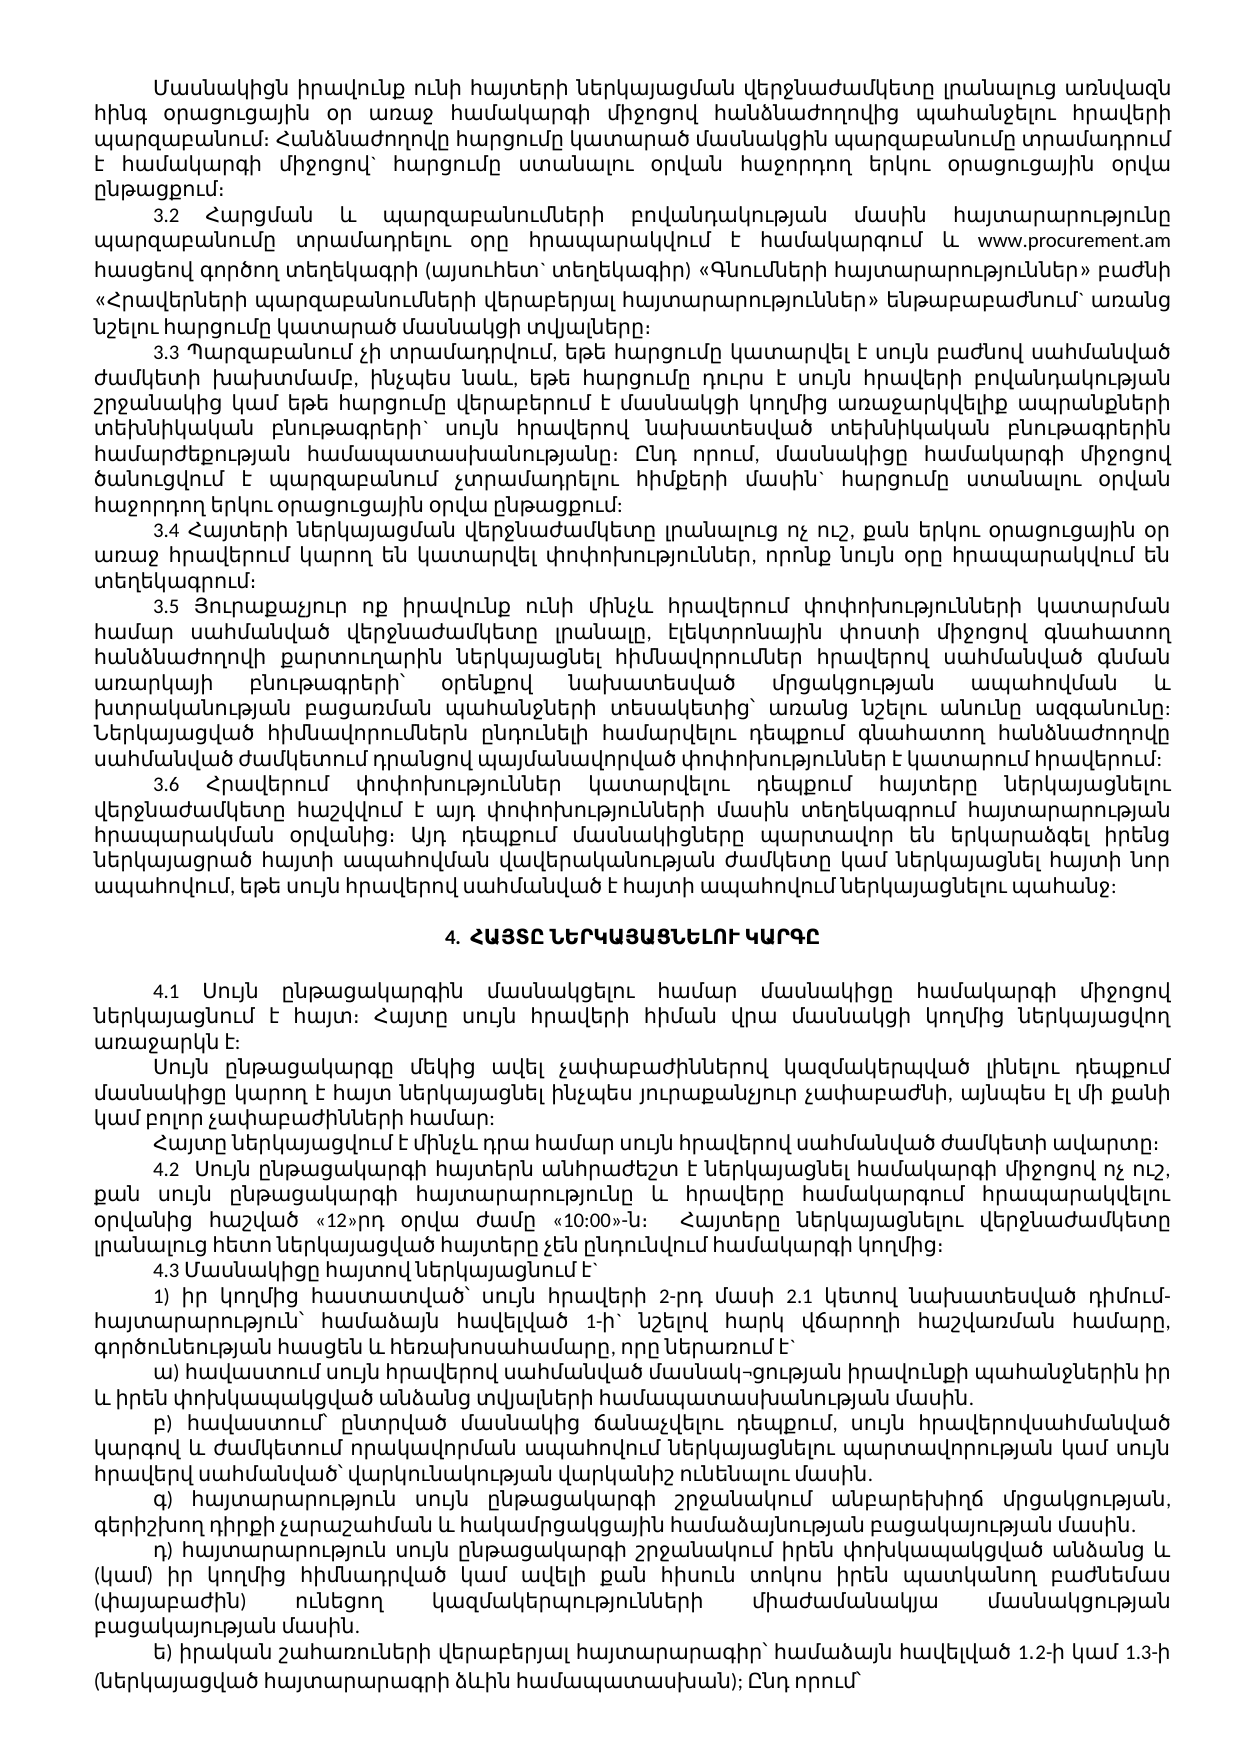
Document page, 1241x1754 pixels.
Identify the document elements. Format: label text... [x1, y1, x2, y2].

text 3.6 Հրավերում փոփոխություններ կատարվելու դեպքում հայտերը ներկայացնելու վերջնաժամկետը հաշվվում է այդ փոփոխությունների մասին տեղեկագրում հայտարարության հրապարակման օրվանից։ Այդ դեպքում մասնակիցները պարտավոր են երկարաձգել իրենց ներկայացրած հայտի ապահովման վավերականության ժամկետը կամ ներկայացնել հայտի նոր ապահովում, եթե սույն հրավերով սահմանված է հայտի ապահովում ներկայացնելու պահանջ: [94, 771, 1171, 898]
text Սույն ընթացակարգը մեկից ավել չափաբաժիններով կազմակերպված լինելու դեպքում մասնակիցը կարող է հայտ ներկայացնել ինչպես յուրաքանչյուր չափաբաժնի, այնպես էլ մի քանի կամ բոլոր չափաբաժինների համար: [94, 1054, 1171, 1131]
text ե) իրական շահառուների վերաբերյալ հայտարարագիր՝ համաձայն հավելված 1․2-ի կամ 1.3-ի (ներկայացված հայտարարագրի ձևին համապատասխան); Ընդ որում՝ [94, 1639, 1171, 1693]
text գ) հայտարարություն սույն ընթացակարգի շրջանակում անբարեխիղճ մրցակցության, գերիշխող դիրքի չարաշահման և հակամրցակցային համաձայնության բացակայության մասին. [94, 1486, 1171, 1537]
text ա) հավաստում սույն հրավերով սահմանված մասնակ¬ցության իրավունքի պահանջներին իր և իրեն փոխկապակցված անձանց տվյալների համապատասխանության մասին. [94, 1359, 1171, 1410]
text 4. ՀԱՅՏԸ ՆԵՐԿԱՅԱՑՆԵԼՈՒ ԿԱՐԳԸ [94, 924, 1171, 949]
text 3.3 Պարզաբանում չի տրամադրվում, եթե հարցումը կատարվել է սույն բաժնով սահմանված ժամկետի խախտմամբ, ինչպես նաև, եթե հարցումը դուրս է սույն հրավերի բովանդակության շրջանակից կամ եթե հարցումը վերաբերում է մասնակցի կողմից առաջարկվելիք ապրանքների տեխնիկական բնութագրերի` սույն հրավերով նախատեսված տեխնիկական բնութագրերին համարժեքության համապատասխանությանը։ Ընդ որում, մասնակիցը համակարգի միջոցով ծանուցվում է պարզաբանում չտրամադրելու հիմքերի մասին` հարցումը ստանալու օրվան հաջորդող երկու օրացուցային օրվա ընթացքում: [94, 339, 1171, 517]
text 3.5 Յուրաքաչյուր ոք իրավունք ունի մինչև հրավերում փոփոխությունների կատարման համար սահմանված վերջնաժամկետը լրանալը, էլեկտրոնային փոստի միջոցով գնահատող հանձնաժողովի քարտուղարին ներկայացնել հիմնավորումներ հրավերով սահմանված գնման առարկայի բնութագրերի՝ օրենքով նախատեսված մրցակցության ապահովման և խտրականության բացառման պահանջների տեսակետից՝ առանց նշելու անունը ազգանունը: Ներկայացված հիմնավորումներն ընդունելի համարվելու դեպքում գնահատող հանձնաժողովը սահմանված ժամկետում դրանցով պայմանավորված փոփոխություններ է կատարում հրավերում: [94, 593, 1171, 771]
text դ) հայտարարություն սույն ընթացակարգի շրջանակում իրեն փոխկապակցված անձանց և (կամ) իր կողմից հիմնադրված կամ ավելի քան հիսուն տոկոս իրեն պատկանող բաժնեմաս (փայաբաժին) ունեցող կազմակերպությունների միաժամանակյա մասնակցության բացակայության մասին. [94, 1537, 1171, 1639]
text 3.4 Հայտերի ներկայացման վերջնաժամկետը լրանալուց ոչ ուշ, քան երկու օրացուցային օր առաջ հրավերում կարող են կատարվել փոփոխություններ, որոնք նույն օրը հրապարակվում են տեղեկագրում։ [94, 517, 1171, 593]
text Հայտը ներկայացվում է մինչև դրա համար սույն հրավերով սահմանված ժամկետի ավարտը։ [94, 1131, 1171, 1156]
text բ) հավաստում՝ ընտրված մասնակից ճանաչվելու դեպքում, սույն հրավերովսահմանված կարգով և ժամկետում որակավորման ապահովում ներկայացնելու պարտավորության կամ սույն հրավերվ սահմանված՝ վարկունակության վարկանիշ ունենալու մասին. [94, 1410, 1171, 1486]
text 3.2 Հարցման և պարզաբանումների բովանդակության մասին հայտարարությունը պարզաբանումը տրամադրելու օրը հրապարակվում է համակարգում և www.procurement.am հասցեով գործող տեղեկագրի (այսուհետ` տեղեկագիր) «Գնումների հայտարարություններ» բաժնի «Հրավերների պարզաբանումների վերաբերյալ հայտարարություններ» ենթաբաբաժնում` առանց նշելու հարցումը կատարած մասնակցի տվյալները։ [94, 202, 1171, 339]
text Մասնակիցն իրավունք ունի հայտերի ներկայացման վերջնաժամկետը լրանալուց առնվազն հինգ օրացուցային օր առաջ համակարգի միջոցով հանձնաժողովից պահանջելու հրավերի պարզաբանում։ Հանձնաժողովը հարցումը կատարած մասնակցին պարզաբանումը տրամադրում է համակարգի միջոցով` հարցումը ստանալու օրվան հաջորդող երկու օրացուցային օրվա ընթացքում։ [94, 75, 1171, 202]
text 4.2 Սույն ընթացակարգի հայտերն անհրաժեշտ է ներկայացնել համակարգի միջոցով ոչ ուշ, քան սույն ընթացակարգի հայտարարությունը և հրավերը համակարգում հրապարակվելու օրվանից հաշված «12»րդ օրվա ժամը «10:00»-ն։ Հայտերը ներկայացնելու վերջնաժամկետը լրանալուց հետո ներկայացված հայտերը չեն ընդունվում համակարգի կողմից։ [94, 1156, 1171, 1258]
text 4.3 Մասնակիցը հայտով ներկայացնում է` [94, 1258, 1171, 1283]
text 1) իր կողմից հաստատված՝ սույն հրավերի 2-րդ մասի 2.1 կետով նախատեսված դիմում-հայտարարություն՝ համաձայն հավելված 1-ի` նշելով հարկ վճարողի հաշվառման համարը, գործունեության հասցեն և հեռախոսահամարը, որը ներառում է` [94, 1283, 1171, 1359]
text 4.1 Սույն ընթացակարգին մասնակցելու համար մասնակիցը համակարգի միջոցով ներկայացնում է հայտ։ Հայտը սույն հրավերի հիման վրա մասնակցի կողմից ներկայացվող առաջարկն է: [94, 978, 1171, 1054]
